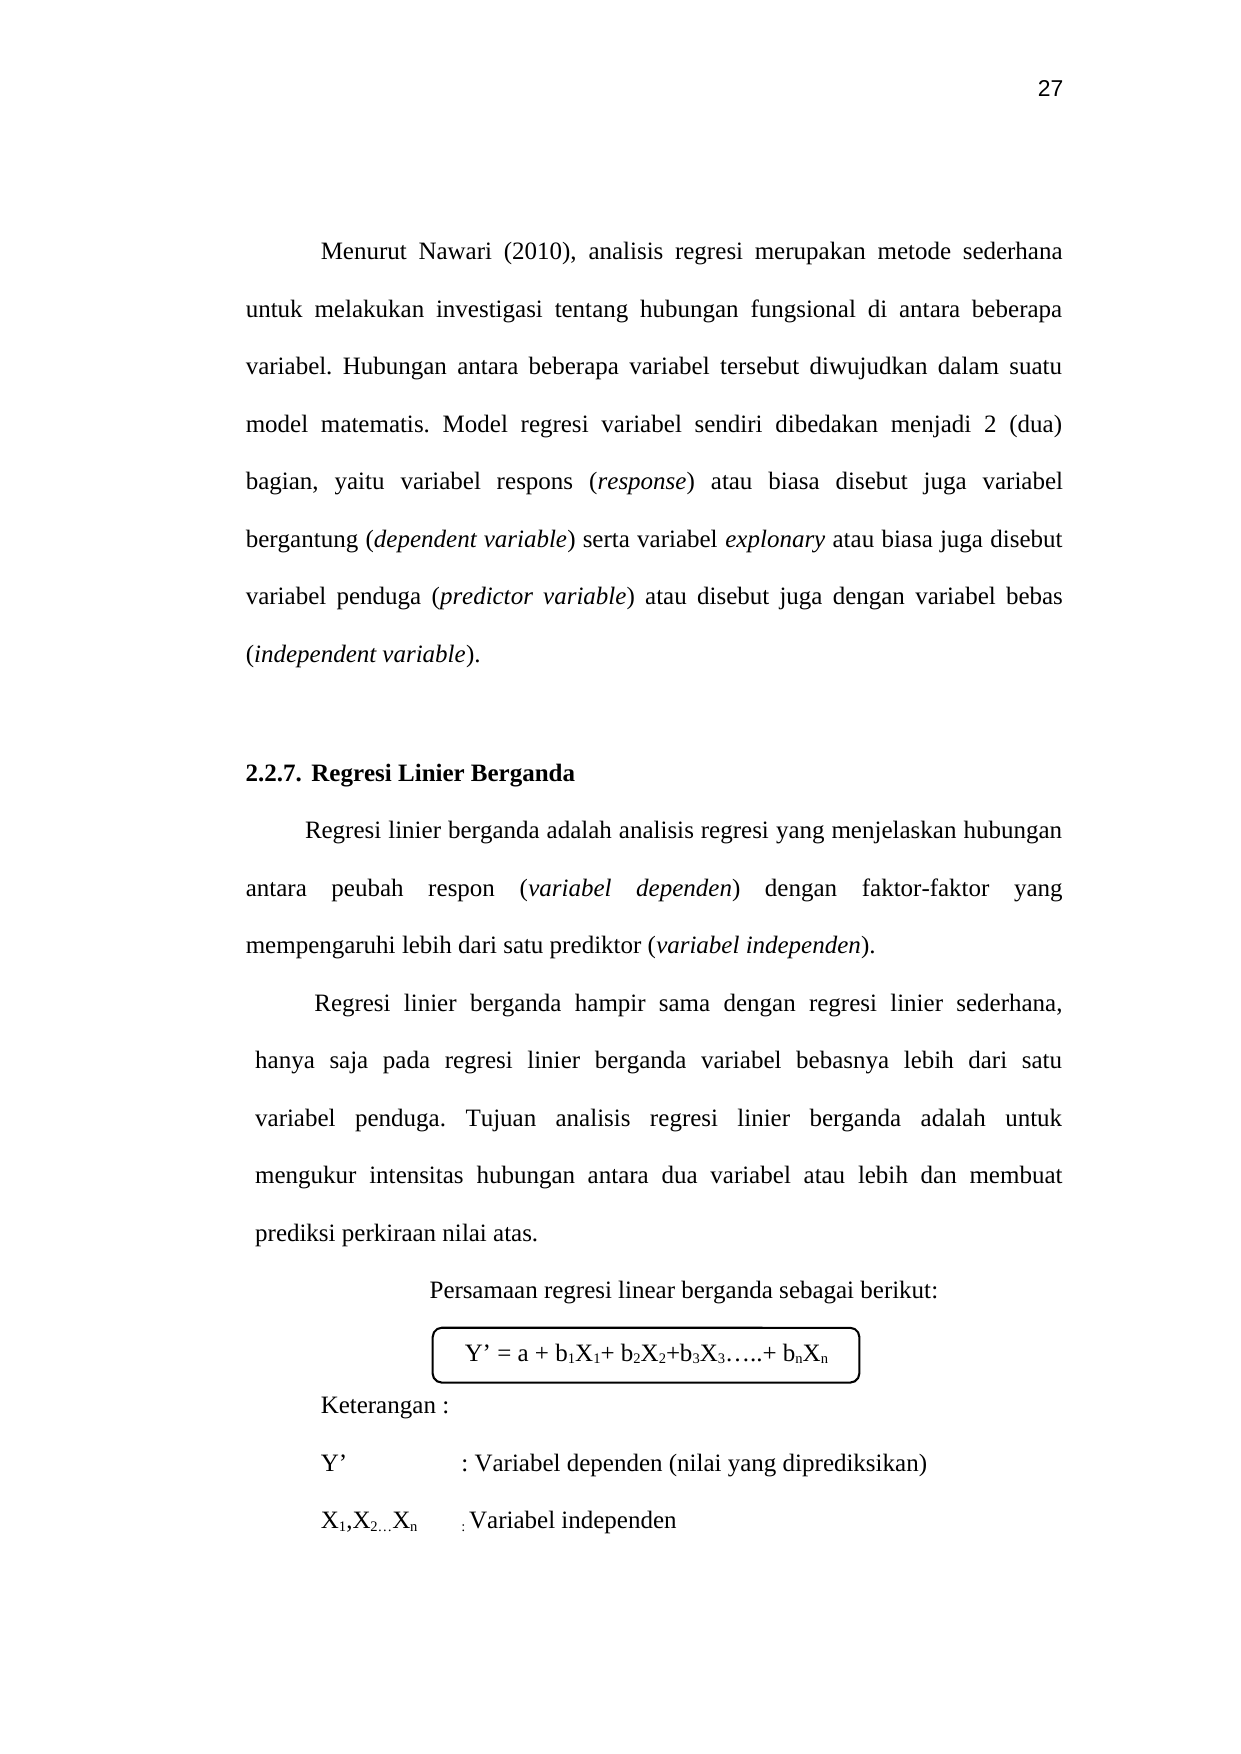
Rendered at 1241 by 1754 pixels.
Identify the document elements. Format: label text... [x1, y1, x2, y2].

text X1,X2…Xn : Variabel independen [321, 1505, 1063, 1534]
text Regresi linier berganda hampir sama dengan regresi linier sederhana, hanya saja pada regresi linier berganda variabel bebasnya lebih dari satu variabel penduga. Tujuan analisis regresi linier berganda adalah untuk mengukur intensitas hubungan antara dua variabel atau lebih dan membuat prediksi perkiraan nilai atas. [255, 988, 1063, 1247]
text Persamaan regresi linear berganda sebagai berikut: [304, 1275, 1063, 1304]
text Menurut Nawari (2010), analisis regresi merupakan metode sederhana untuk melakukan investigasi tentang hubungan fungsional di antara beberapa variabel. Hubungan antara beberapa variabel tersebut diwujudkan dalam suatu model matematis. Model regresi variabel sendiri dibedakan menjadi 2 (dua) bagian, yaitu variabel respons (response) atau biasa disebut juga variabel bergantung (dependent variable) serta variabel explonary atau biasa juga disebut variabel penduga (predictor variable) atau disebut juga dengan variabel bebas (independent variable). [246, 236, 1063, 667]
text Keterangan : [321, 1390, 1063, 1419]
subtitle Regresi Linier Berganda [245, 758, 1063, 787]
text Regresi linier berganda adalah analisis regresi yang menjelaskan hubungan antara peubah respon (variabel dependen) dengan faktor-faktor yang mempengaruhi lebih dari satu prediktor (variabel independen). [246, 815, 1063, 959]
text Y’ : Variabel dependen (nilai yang diprediksikan) [321, 1448, 1063, 1477]
